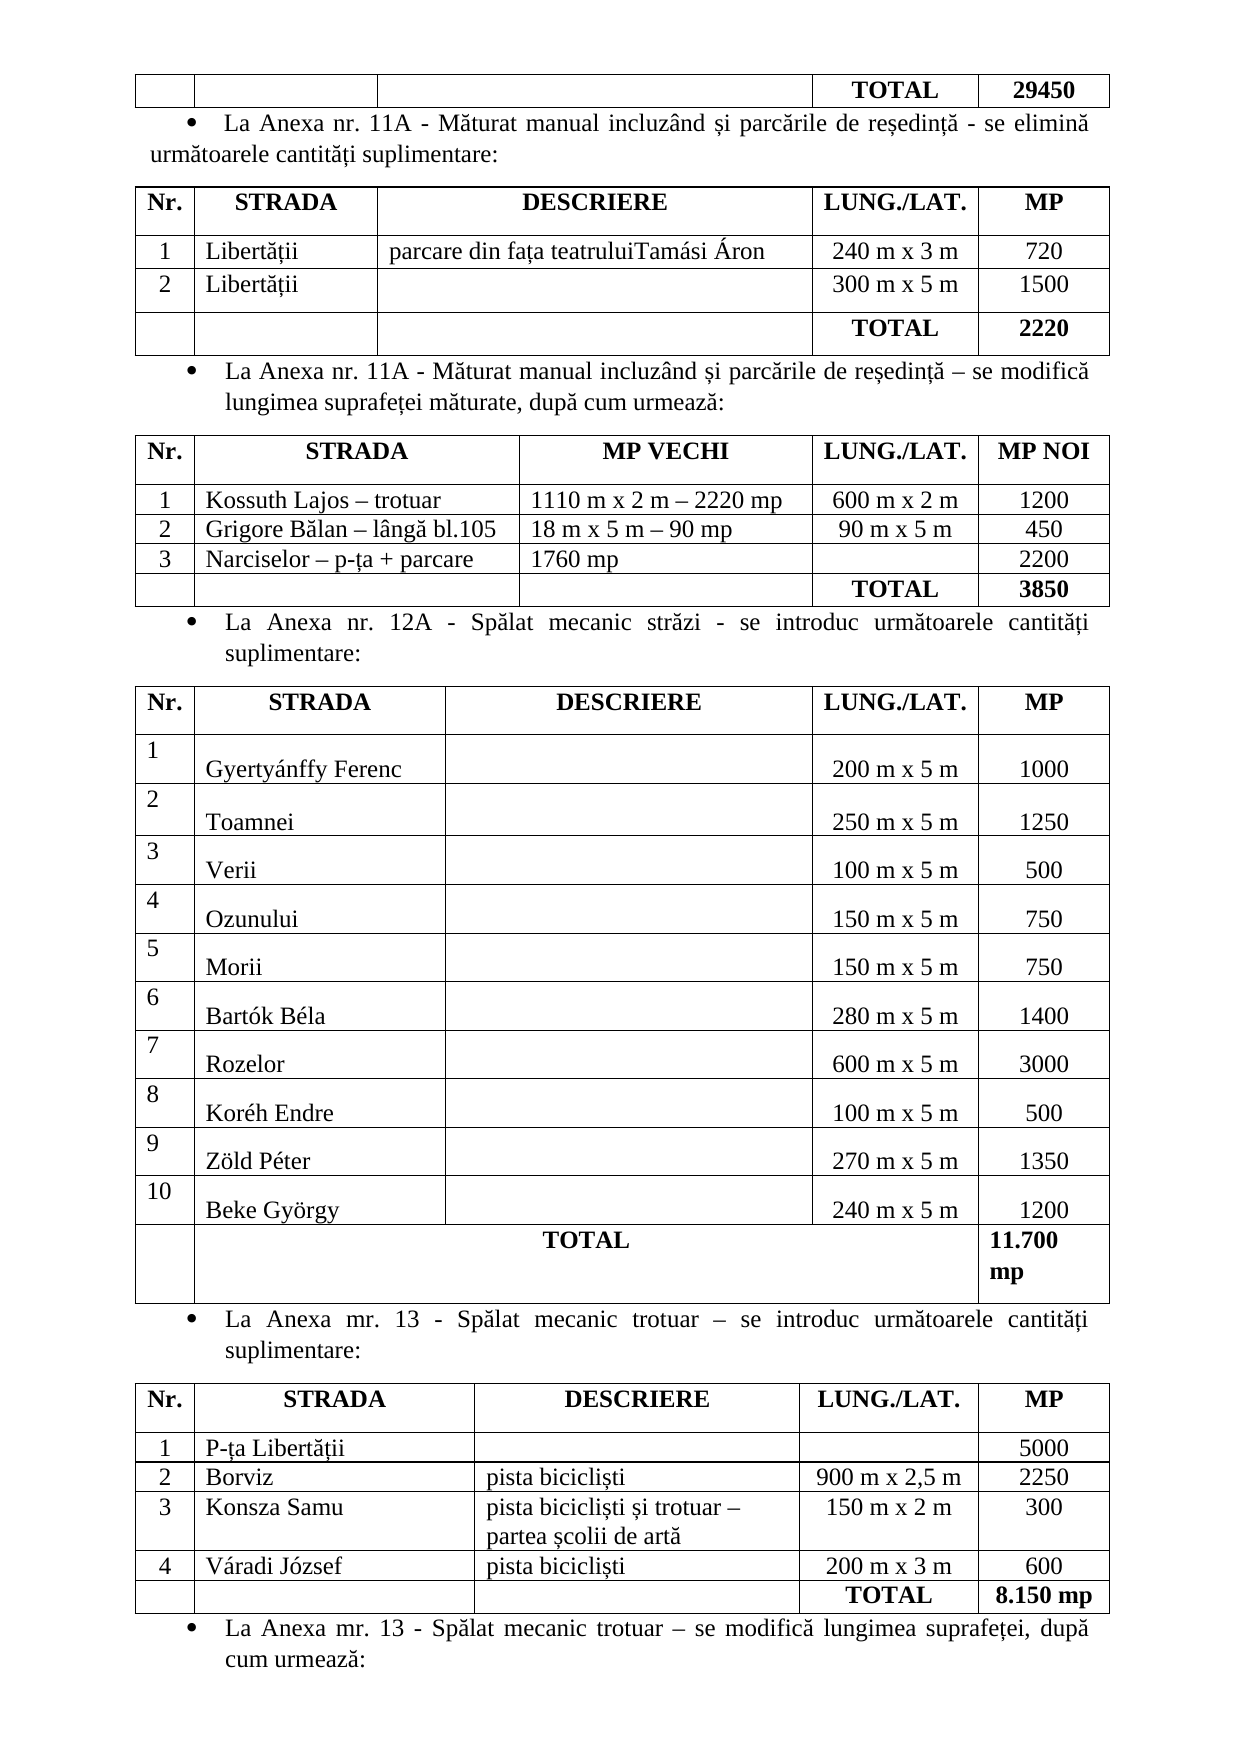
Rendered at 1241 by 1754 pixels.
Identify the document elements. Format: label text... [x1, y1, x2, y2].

table_cell 300 [979, 1492, 1109, 1550]
list La Anexa mr. 13 - Spălat mecanic trotuar – se modifică lungimea suprafeței, după cum urmează: [187, 1614, 1090, 1673]
table_cell P-ța Libertății [195, 1433, 474, 1461]
table_cell 240 m x 3 m [813, 236, 978, 268]
table_cell 3 [136, 1492, 194, 1550]
table_header LUNG./LAT. [813, 188, 978, 235]
table_cell [446, 1079, 812, 1127]
table_cell 720 [979, 236, 1109, 268]
table_header STRADA [195, 188, 377, 235]
table_cell Konsza Samu [195, 1492, 474, 1550]
table_header MP [979, 188, 1109, 235]
table_cell 7 [136, 1031, 194, 1078]
table_cell 4 [136, 885, 194, 932]
table_cell 1500 [979, 269, 1109, 312]
table_cell 750 [979, 885, 1109, 932]
table_cell 900 m x 2,5 m [800, 1463, 978, 1491]
table_cell 150 m x 2 m [800, 1492, 978, 1550]
table_cell Zöld Péter [195, 1128, 445, 1175]
table_cell 1760 mp [520, 544, 812, 573]
table_cell [446, 885, 812, 932]
table_cell Ozunului [195, 885, 445, 932]
table_cell 1 [136, 236, 194, 268]
table_cell 1250 [979, 784, 1109, 835]
table_header Nr. [136, 188, 194, 235]
table_header STRADA [195, 687, 445, 734]
table_cell [378, 269, 812, 312]
table_cell 600 m x 5 m [813, 1031, 978, 1078]
list La Anexa nr. 11A - Măturat manual incluzând și parcările de reședință – se modifică lungimea suprafeței măturate, după cum urmează: [187, 356, 1090, 416]
table_cell [195, 313, 377, 355]
table_cell [136, 1581, 194, 1612]
table_cell 29450 [979, 75, 1109, 107]
table_cell Borviz [195, 1463, 474, 1491]
table_cell 270 m x 5 m [813, 1128, 978, 1175]
table_cell 3 [136, 544, 194, 573]
table_cell 1110 m x 2 m – 2220 mp [520, 485, 812, 513]
table_cell parcare din fața teatruluiTamási Áron [378, 236, 812, 268]
table_cell 3000 [979, 1031, 1109, 1078]
table_cell 280 m x 5 m [813, 982, 978, 1029]
table_cell TOTAL [813, 574, 978, 606]
table_header MP VECHI [520, 436, 812, 484]
table_cell Gyertyánffy Ferenc [195, 735, 445, 783]
table_cell 2 [136, 784, 194, 835]
table_cell 1000 [979, 735, 1109, 783]
table_header STRADA [195, 1384, 474, 1432]
table_cell [446, 735, 812, 783]
table_cell 750 [979, 934, 1109, 981]
table_cell 1 [136, 1433, 194, 1461]
table_cell 2200 [979, 544, 1109, 573]
table_cell 150 m x 5 m [813, 934, 978, 981]
table_cell [136, 75, 194, 107]
table_cell TOTAL [813, 75, 978, 107]
table_cell Bartók Béla [195, 982, 445, 1029]
table_header MP NOI [979, 436, 1109, 484]
table_cell 100 m x 5 m [813, 1079, 978, 1127]
table_cell [136, 313, 194, 355]
table_cell 5000 [979, 1433, 1109, 1461]
table_cell [136, 574, 194, 606]
table_cell [446, 934, 812, 981]
table_cell 200 m x 5 m [813, 735, 978, 783]
table_header LUNG./LAT. [813, 436, 978, 484]
table_cell 8 [136, 1079, 194, 1127]
table_cell [475, 1581, 799, 1612]
list La Anexa nr. 11A - Măturat manual incluzând și parcările de reședință - se elimină următoarele cantități suplimentare: [150, 108, 1090, 167]
table_cell 3850 [979, 574, 1109, 606]
table_cell 240 m x 5 m [813, 1176, 978, 1224]
table_cell TOTAL [195, 1225, 978, 1303]
table_header Nr. [136, 436, 194, 484]
table_header DESCRIERE [475, 1384, 799, 1432]
table_header LUNG./LAT. [813, 687, 978, 734]
table_cell 500 [979, 1079, 1109, 1127]
table_cell [520, 574, 812, 606]
table_cell Grigore Bălan – lângă bl.105 [195, 515, 519, 543]
table_cell 4 [136, 1551, 194, 1579]
table_cell 1 [136, 735, 194, 783]
table_cell [813, 544, 978, 573]
table_cell [446, 784, 812, 835]
table_header DESCRIERE [378, 188, 812, 235]
table_cell 2220 [979, 313, 1109, 355]
table_cell [195, 75, 377, 107]
table_cell 11.700 mp [979, 1225, 1109, 1303]
table_cell 1 [136, 485, 194, 513]
table_cell [446, 1176, 812, 1224]
table_header MP [979, 687, 1109, 734]
table_cell 450 [979, 515, 1109, 543]
table_cell 2 [136, 1463, 194, 1491]
table_cell Libertății [195, 269, 377, 312]
table_cell 90 m x 5 m [813, 515, 978, 543]
table_cell 2 [136, 515, 194, 543]
table_header MP [979, 1384, 1109, 1432]
table_cell Váradi József [195, 1551, 474, 1579]
table_header STRADA [195, 436, 519, 484]
table_cell 1200 [979, 485, 1109, 513]
table_cell Beke György [195, 1176, 445, 1224]
table_cell 600 [979, 1551, 1109, 1579]
table_cell 500 [979, 836, 1109, 884]
table_cell Narciselor – p-ța + parcare [195, 544, 519, 573]
table_cell 5 [136, 934, 194, 981]
table_cell 3 [136, 836, 194, 884]
table_cell [195, 574, 519, 606]
table_header DESCRIERE [446, 687, 812, 734]
table_cell 1350 [979, 1128, 1109, 1175]
table_cell 18 m x 5 m – 90 mp [520, 515, 812, 543]
table_cell Koréh Endre [195, 1079, 445, 1127]
table_cell 9 [136, 1128, 194, 1175]
table_cell [475, 1433, 799, 1461]
table_cell Libertății [195, 236, 377, 268]
table_cell 300 m x 5 m [813, 269, 978, 312]
table_cell 10 [136, 1176, 194, 1224]
table_cell Verii [195, 836, 445, 884]
table_cell 200 m x 3 m [800, 1551, 978, 1579]
table_cell Morii [195, 934, 445, 981]
table_cell [800, 1433, 978, 1461]
table_cell Toamnei [195, 784, 445, 835]
table_cell 600 m x 2 m [813, 485, 978, 513]
table_cell 2 [136, 269, 194, 312]
table_cell 1400 [979, 982, 1109, 1029]
table_cell [195, 1581, 474, 1612]
table_cell 8.150 mp [979, 1581, 1109, 1612]
table_cell 2250 [979, 1463, 1109, 1491]
table_cell [446, 836, 812, 884]
table_cell pista bicicliști [475, 1463, 799, 1491]
table_cell [446, 1031, 812, 1078]
table_header Nr. [136, 1384, 194, 1432]
table_cell [136, 1225, 194, 1303]
table_cell [446, 982, 812, 1029]
table_cell 6 [136, 982, 194, 1029]
table_cell TOTAL [813, 313, 978, 355]
table_cell TOTAL [800, 1581, 978, 1612]
table_cell 150 m x 5 m [813, 885, 978, 932]
table_cell [446, 1128, 812, 1175]
list La Anexa mr. 13 - Spălat mecanic trotuar – se introduc următoarele cantități suplimentare: [187, 1304, 1090, 1364]
table_cell pista bicicliști și trotuar – partea școlii de artă [475, 1492, 799, 1550]
table_cell 1200 [979, 1176, 1109, 1224]
table_cell 250 m x 5 m [813, 784, 978, 835]
table_cell [378, 313, 812, 355]
table_cell pista bicicliști [475, 1551, 799, 1579]
list La Anexa nr. 12A - Spălat mecanic străzi - se introduc următoarele cantități suplimentare: [187, 607, 1090, 667]
table_cell 100 m x 5 m [813, 836, 978, 884]
table_header Nr. [136, 687, 194, 734]
table_header LUNG./LAT. [800, 1384, 978, 1432]
table_cell Kossuth Lajos – trotuar [195, 485, 519, 513]
table_cell [378, 75, 812, 107]
table_cell Rozelor [195, 1031, 445, 1078]
